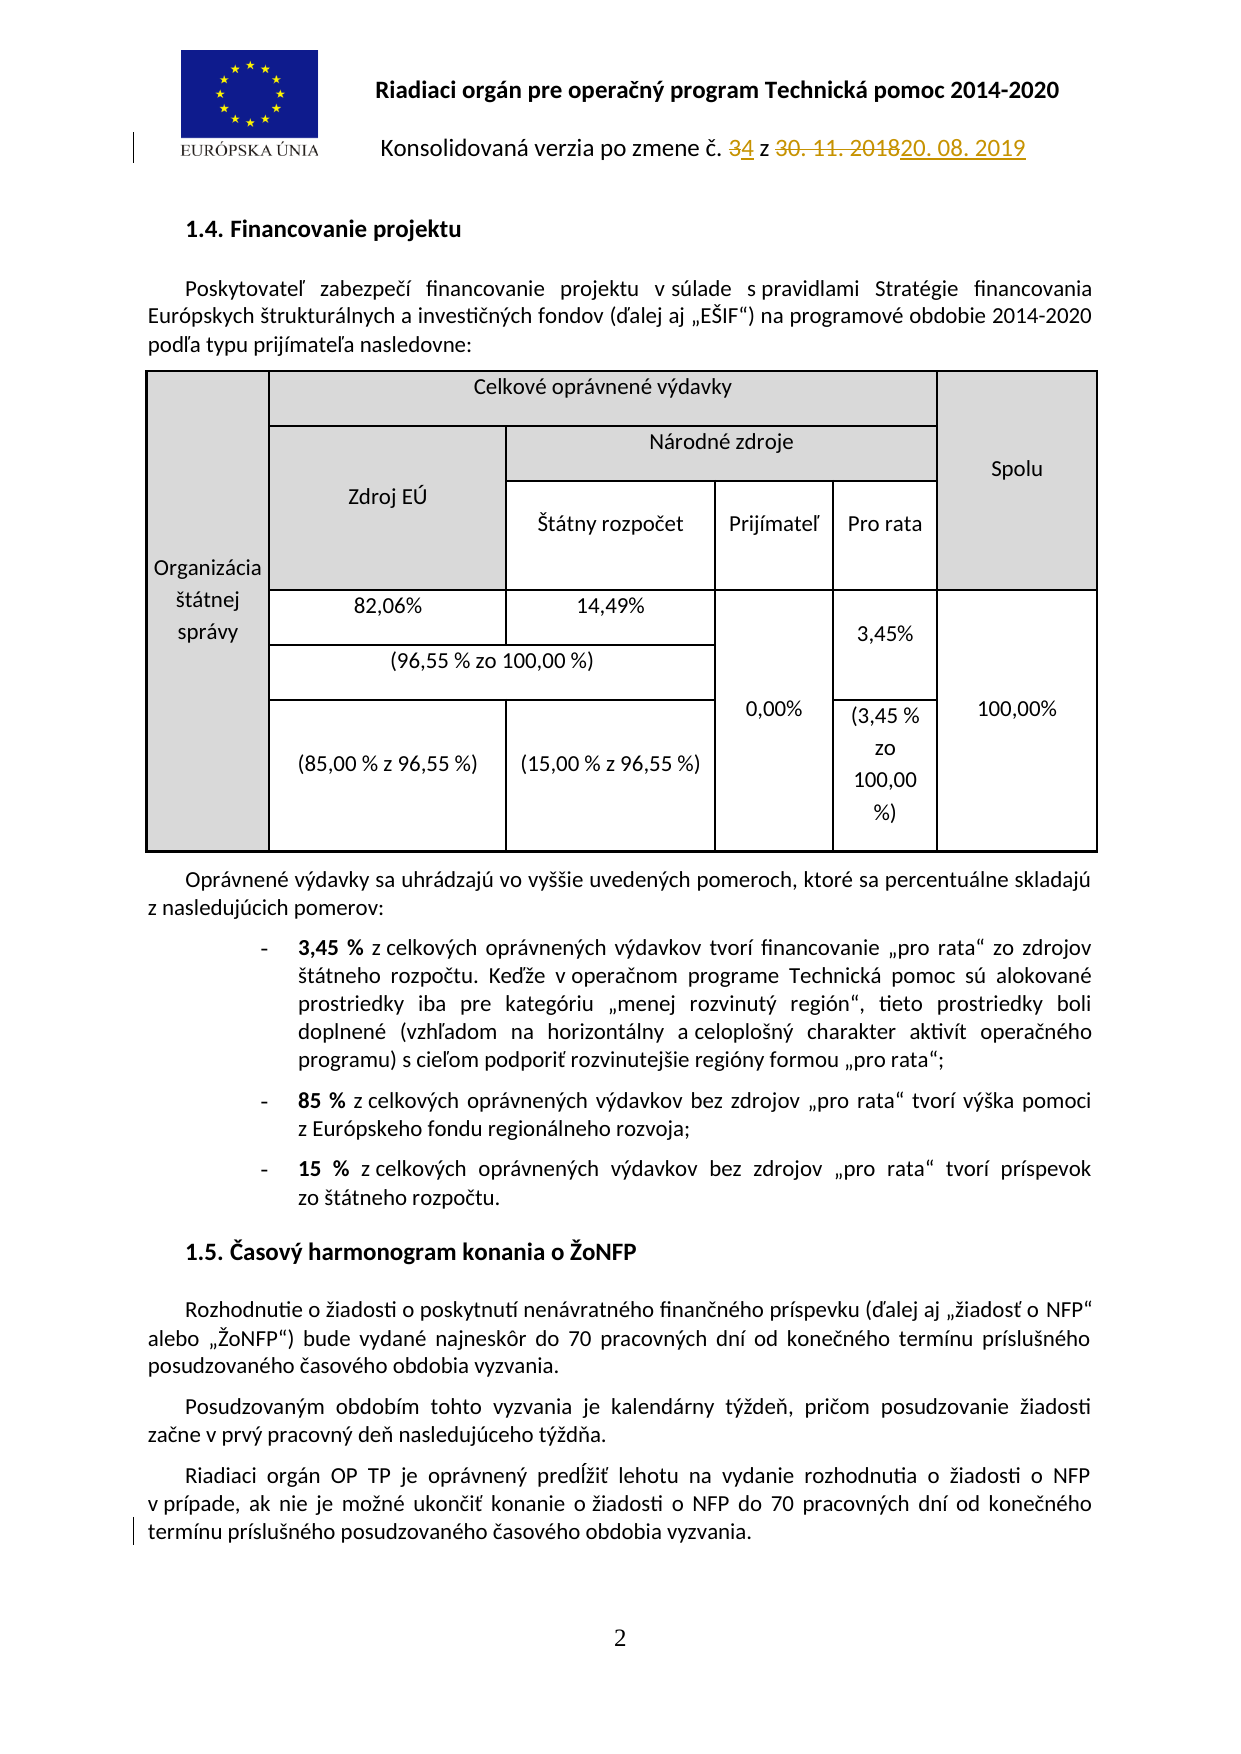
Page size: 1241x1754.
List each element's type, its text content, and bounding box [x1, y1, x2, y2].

table_cell (15,00 % z 96,55 %) [507, 701, 714, 850]
table_cell Prijímateľ [716, 482, 832, 589]
table_cell 0,00% [716, 591, 832, 850]
text Rozhodnutie o žiadosti o poskytnutí nenávratného finančného príspevku (ďalej aj „žiadosť o NFP“ alebo „ŽoNFP“) bude vydané najneskôr do 70 pracovných dní od konečného termínu príslušného posudzovaného časového obdobia vyzvania. [148, 1296, 1093, 1380]
table_cell 100,00% [938, 591, 1096, 850]
text Riadiaci orgán OP TP je oprávnený predĺžiť lehotu na vydanie rozhodnutia o žiadosti o NFP v prípade, ak nie je možné ukončiť konanie o žiadosti o NFP do 70 pracovných dní od konečného termínu príslušného posudzovaného časového obdobia vyzvania. [148, 1461, 1093, 1545]
text Oprávnené výdavky sa uhrádzajú vo vyššie uvedených pomeroch, ktoré sa percentuálne skladajú z nasledujúcich pomerov: [148, 865, 1093, 921]
table_cell 82,06% [270, 591, 505, 644]
picture [180, 50, 319, 156]
list 15 % z celkových oprávnených výdavkov bez zdrojov „pro rata“ tvorí príspevok zo štátneho rozpočtu. [260, 1154, 1093, 1211]
table_cell Zdroj EÚ [270, 427, 505, 589]
list 85 % z celkových oprávnených výdavkov bez zdrojov „pro rata“ tvorí výška pomoci z Európskeho fondu regionálneho rozvoja; [260, 1086, 1093, 1142]
table_cell 14,49% [507, 591, 714, 644]
table_cell 3,45% [834, 591, 936, 699]
table_header Organizácia štátnej správy [148, 372, 268, 850]
table_cell (3,45 % zo 100,00 %) [834, 701, 936, 850]
table_cell (96,55 % zo 100,00 %) [270, 646, 714, 699]
list Časový harmonogram konania o ŽoNFP [185, 1236, 1093, 1266]
table_cell Národné zdroje [507, 427, 936, 480]
table_cell Štátny rozpočet [507, 482, 714, 589]
table_cell Pro rata [834, 482, 936, 589]
list Financovanie projektu [185, 214, 1093, 244]
list 3,45 % z celkových oprávnených výdavkov tvorí financovanie „pro rata“ zo zdrojov štátneho rozpočtu. Keďže v operačnom programe Technická pomoc sú alokované prostriedky iba pre kategóriu „menej rozvinutý región“, tieto prostriedky boli doplnené (vzhľadom na horizontálny a celoplošný charakter aktivít operačného programu) s cieľom podporiť rozvinutejšie regióny formou „pro rata“; [260, 933, 1093, 1073]
table_header Spolu [938, 372, 1096, 589]
table_cell (85,00 % z 96,55 %) [270, 701, 505, 850]
text Poskytovateľ zabezpečí financovanie projektu v súlade s pravidlami Stratégie financovania Európskych štrukturálnych a investičných fondov (ďalej aj „EŠIF“) na programové obdobie 2014-2020 podľa typu prijímateľa nasledovne: [148, 274, 1093, 358]
table_header Celkové oprávnené výdavky [270, 372, 936, 425]
text Posudzovaným obdobím tohto vyzvania je kalendárny týždeň, pričom posudzovanie žiadosti začne v prvý pracovný deň nasledujúceho týždňa. [148, 1392, 1093, 1448]
